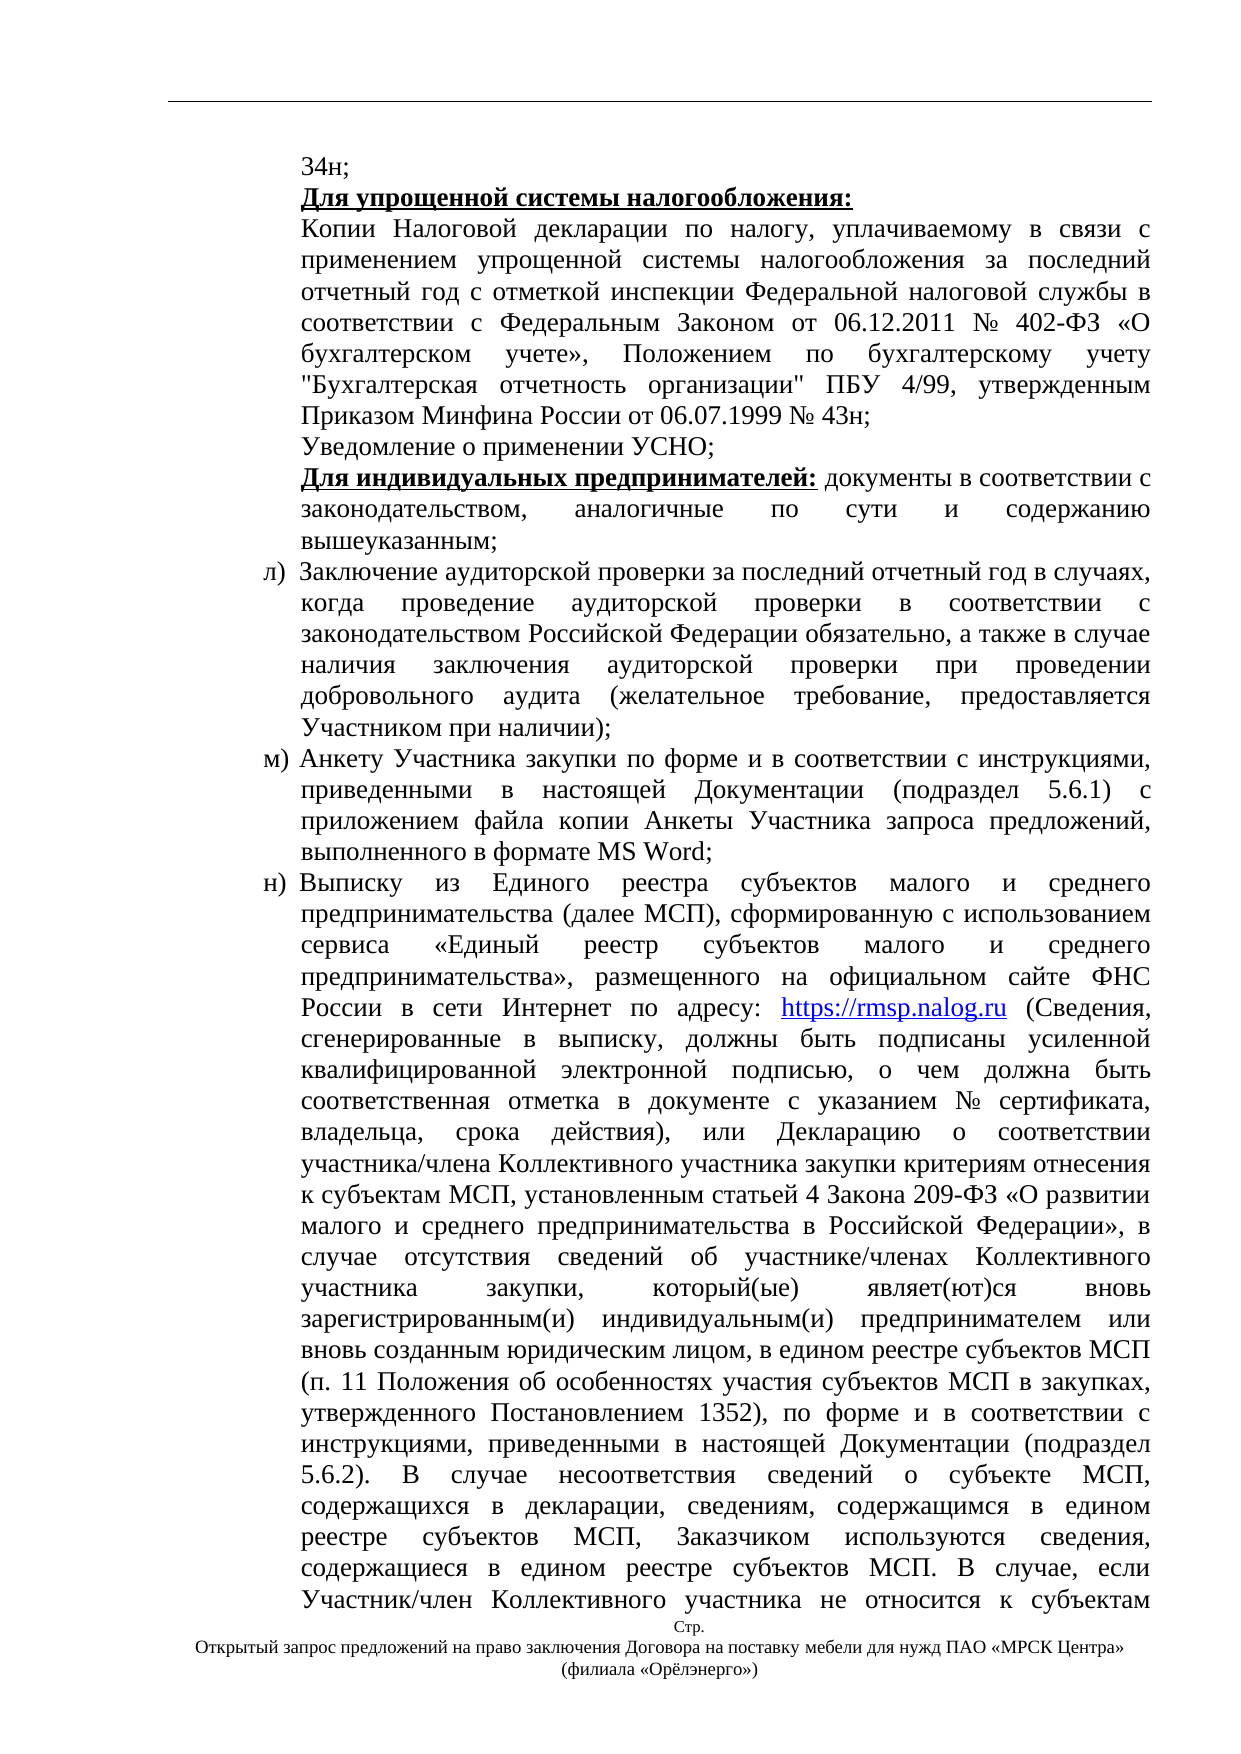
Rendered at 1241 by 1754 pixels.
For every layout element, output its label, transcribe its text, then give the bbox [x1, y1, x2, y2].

list Заключение аудиторской проверки за последний отчетный год в случаях, когда проведение аудиторской проверки в соответствии с законодательством Российской Федерации обязательно, а также в случае наличия заключения аудиторской проверки при проведении добровольного аудита (желательное требование, предоставляется Участником при наличии); [263, 555, 1152, 742]
text Для индивидуальных предпринимателей: документы в соответствии с законодательством, аналогичные по сути и содержанию вышеуказанным; [301, 461, 1152, 555]
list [263, 866, 1152, 1614]
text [301, 150, 1152, 181]
text Уведомление о применении УСНО; [301, 430, 1152, 461]
list Анкету Участника закупки по форме и в соответствии с инструкциями, приведенными в настоящей Документации (подраздел 5.6.1) с приложением файла копии Анкеты Участника запроса предложений, выполненного в формате MS Word; [263, 742, 1152, 866]
text Копии Налоговой декларации по налогу, уплачиваемому в связи с применением упрощенной системы налогообложения за последний отчетный год с отметкой инспекции Федеральной налоговой службы в соответствии с Федеральным Законом от 06.12.2011 № 402-ФЗ «О бухгалтерском учете», Положением по бухгалтерскому учету "Бухгалтерская отчетность организации" ПБУ 4/99, утвержденным Приказом Минфина России от 06.07.1999 № 43н; [301, 212, 1152, 430]
text Для упрощенной системы налогообложения: [301, 181, 1152, 212]
